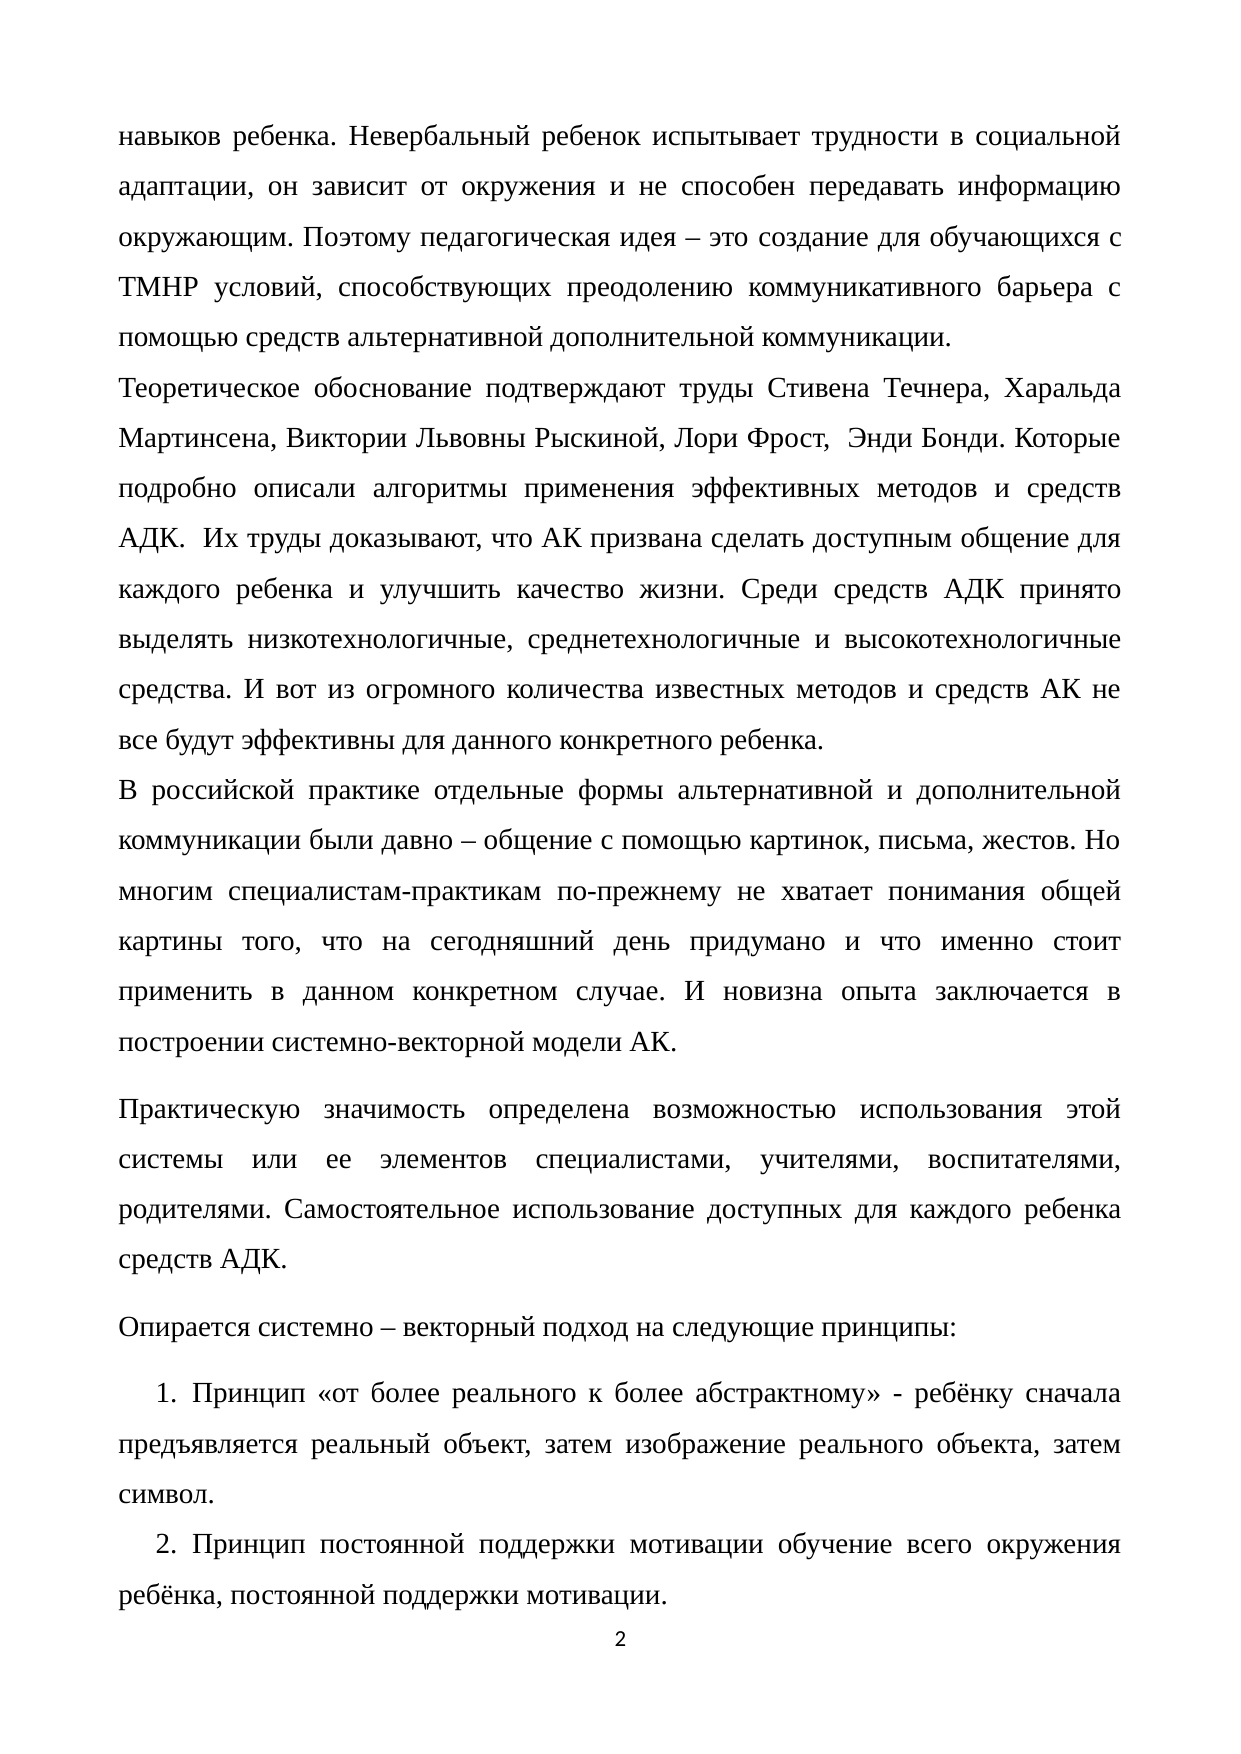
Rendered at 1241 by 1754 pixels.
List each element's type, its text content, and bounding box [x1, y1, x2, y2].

text Практическую значимость определена возможностью использования этой системы или ее элементов специалистами, учителями, воспитателями, родителями. Самостоятельное использование доступных для каждого ребенка средств АДК. [118, 1091, 1122, 1275]
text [118, 118, 1122, 353]
text В российской практике отдельные формы альтернативной и дополнительной коммуникации были давно – общение с помощью картинок, письма, жестов. Но многим специалистам-практикам по-прежнему не хватает понимания общей картины того, что на сегодняшний день придумано и что именно стоит применить в данном конкретном случае. И новизна опыта заключается в построении системно-векторной модели АК. [118, 772, 1122, 1057]
text Опирается системно – векторный подход на следующие принципы: [118, 1309, 1122, 1342]
text Теоретическое обоснование подтверждают труды Стивена Течнера, Харальда Мартинсена, Виктории Львовны Рыскиной, Лори Фрост, Энди Бонди. Которые подробно описали алгоритмы применения эффективных методов и средств АДК. Их труды доказывают, что АК призвана сделать доступным общение для каждого ребенка и улучшить качество жизни. Среди средств АДК принято выделять низкотехнологичные, среднетехнологичные и высокотехнологичные средства. И вот из огромного количества известных методов и средств АК не все будут эффективны для данного конкретного ребенка. [118, 370, 1122, 755]
list Принцип «от более реального к более абстрактному» - ребёнку сначала предъявляется реальный объект, затем изображение реального объекта, затем символ. [118, 1376, 1122, 1510]
list Принцип постоянной поддержки мотивации обучение всего окружения ребёнка, постоянной поддержки мотивации. [118, 1527, 1122, 1610]
